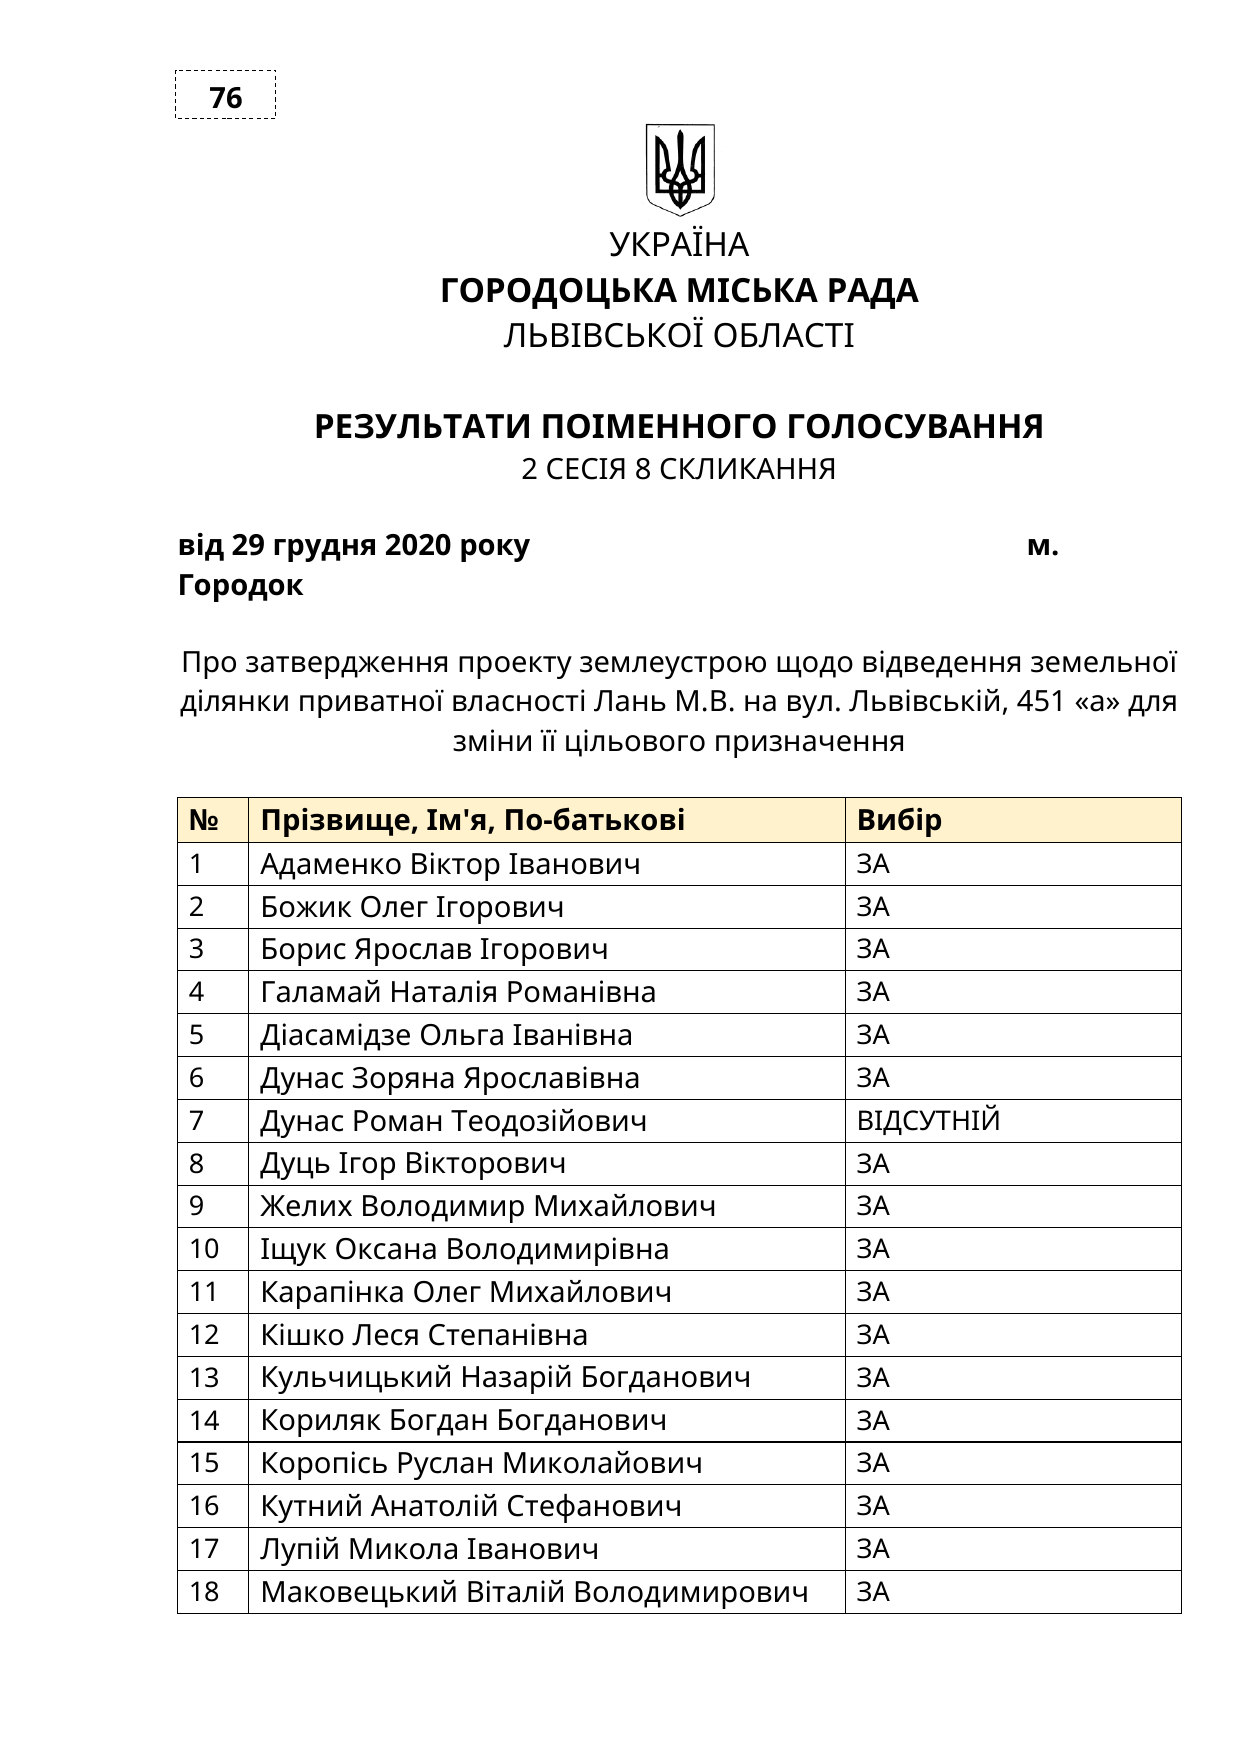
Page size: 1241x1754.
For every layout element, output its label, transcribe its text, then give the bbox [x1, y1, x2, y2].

table_cell 13 [178, 1357, 248, 1398]
text ГОРОДОЦЬКА МІСЬКА РАДА [177, 266, 1181, 312]
table_cell 1 [178, 843, 248, 885]
table_cell 17 [178, 1528, 248, 1570]
table_cell 4 [178, 971, 248, 1013]
table_cell 15 [178, 1443, 248, 1484]
table_cell ЗА [846, 929, 1181, 970]
table_cell ЗА [846, 1571, 1181, 1613]
table_cell Адаменко Віктор Іванович [249, 843, 845, 885]
text 2 СЕСІЯ 8 СКЛИКАННЯ [177, 448, 1181, 488]
table_cell Кутний Анатолій Стефанович [249, 1485, 845, 1527]
picture [633, 118, 726, 221]
table_cell Діасамідзе Ольга Іванівна [249, 1014, 845, 1056]
table_cell Маковецький Віталій Володимирович [249, 1571, 845, 1613]
table_cell 14 [178, 1400, 248, 1441]
table_cell ЗА [846, 1228, 1181, 1270]
table_cell Галамай Наталія Романівна [249, 971, 845, 1013]
table_cell Кориляк Богдан Богданович [249, 1400, 845, 1441]
table_cell 7 [178, 1100, 248, 1142]
table_cell 8 [178, 1143, 248, 1184]
table_cell 5 [178, 1014, 248, 1056]
table_cell ЗА [846, 886, 1181, 928]
text РЕЗУЛЬТАТИ ПОІМЕННОГО ГОЛОСУВАННЯ [177, 403, 1181, 448]
table_cell ЗА [846, 1143, 1181, 1184]
table_cell ЗА [846, 1400, 1181, 1441]
table_header № [178, 798, 248, 842]
table_cell 18 [178, 1571, 248, 1613]
table_cell ЗА [846, 843, 1181, 885]
table_cell 11 [178, 1271, 248, 1313]
table_cell Кульчицький Назарій Богданович [249, 1357, 845, 1398]
table_cell Желих Володимир Михайлович [249, 1186, 845, 1227]
text Про затвердження проекту землеустрою щодо відведення земельної ділянки приватної власності Лань М.В. на вул. Львівській, 451 «а» для зміни її цільового призначення [177, 641, 1181, 760]
table_cell 3 [178, 929, 248, 970]
table_cell Іщук Оксана Володимирівна [249, 1228, 845, 1270]
table_cell ВІДСУТНІЙ [846, 1100, 1181, 1142]
table_cell 10 [178, 1228, 248, 1270]
text від 29 грудня 2020 року м. Городок [177, 525, 1181, 604]
table_cell Дунас Зоряна Ярославівна [249, 1057, 845, 1099]
table_cell 16 [178, 1485, 248, 1527]
table_cell 6 [178, 1057, 248, 1099]
table_cell ЗА [846, 1057, 1181, 1099]
table_cell Лупій Микола Іванович [249, 1528, 845, 1570]
table_cell ЗА [846, 1186, 1181, 1227]
text ЛЬВІВСЬКОЇ ОБЛАСТІ [177, 312, 1181, 357]
table_cell Дунас Роман Теодозійович [249, 1100, 845, 1142]
table_cell Божик Олег Ігорович [249, 886, 845, 928]
table_header Прізвище, Ім'я, По-батькові [249, 798, 845, 842]
text УКРАЇНА [177, 221, 1181, 266]
table_cell 2 [178, 886, 248, 928]
table_cell 12 [178, 1314, 248, 1356]
table_cell ЗА [846, 1314, 1181, 1356]
table_header Вибір [846, 798, 1181, 842]
table_cell ЗА [846, 1271, 1181, 1313]
table_cell ЗА [846, 1443, 1181, 1484]
table_cell Коропісь Руслан Миколайович [249, 1443, 845, 1484]
table_cell Дуць Ігор Вікторович [249, 1143, 845, 1184]
table_cell ЗА [846, 1014, 1181, 1056]
table_cell ЗА [846, 971, 1181, 1013]
table_cell 9 [178, 1186, 248, 1227]
table_cell Карапінка Олег Михайлович [249, 1271, 845, 1313]
table_cell ЗА [846, 1485, 1181, 1527]
table_cell ЗА [846, 1357, 1181, 1398]
table_cell Кішко Леся Степанівна [249, 1314, 845, 1356]
table_cell ЗА [846, 1528, 1181, 1570]
table_cell Борис Ярослав Ігорович [249, 929, 845, 970]
